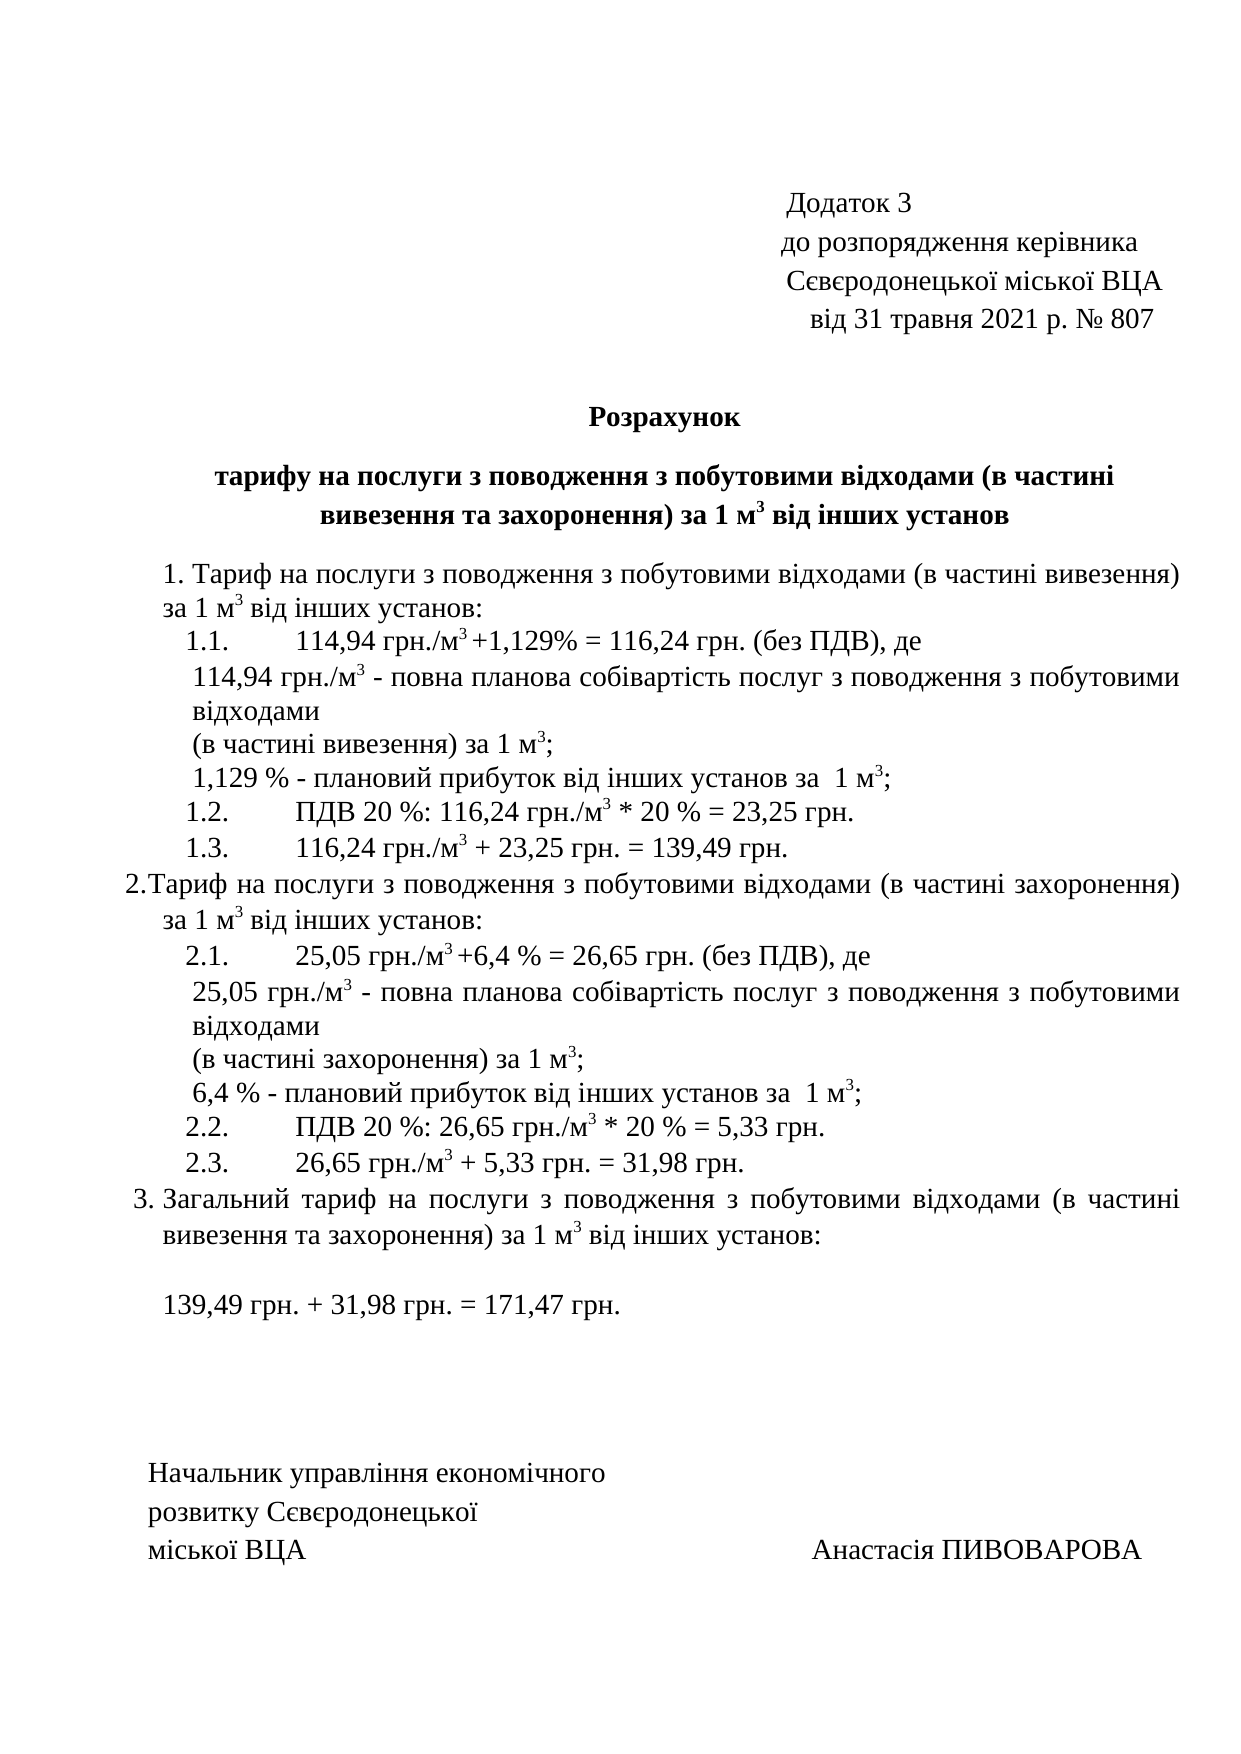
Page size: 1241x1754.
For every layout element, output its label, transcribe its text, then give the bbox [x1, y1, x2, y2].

list (в частині вивезення) за 1 м3; [192, 727, 1181, 760]
text розвитку Сєвєродонецької [148, 1494, 1181, 1527]
list (в частині захоронення) за 1 м3; [192, 1042, 1181, 1075]
text від 31 травня 2021 р. № 807 [738, 301, 1181, 335]
list 114,94 грн./м3 - повна планова собівартість послуг з поводження з побутовими відходами [192, 659, 1181, 727]
list 116,24 грн./м3 + 23,25 грн. = 139,49 грн. [185, 830, 1181, 863]
list 25,05 грн./м3 - повна планова собівартість послуг з поводження з побутовими відходами [192, 974, 1181, 1042]
list 1,129 % - плановий прибуток від інших установ за 1 м3; [192, 760, 1181, 794]
list 114,94 грн./м3 +1,129% = 116,24 грн. (без ПДВ), де [185, 623, 1181, 657]
text тарифу на послуги з поводження з побутовими відходами (в частині вивезення та захоронення) за 1 м3 від інших установ [148, 458, 1181, 531]
list 6,4 % - плановий прибуток від інших установ за 1 м3; [192, 1075, 1181, 1109]
text до розпорядження керівника [148, 224, 1181, 258]
list 1. Тариф на послуги з поводження з побутовими відходами (в частині вивезення) за 1 м3 від інших установ: [162, 556, 1181, 623]
list Тариф на послуги з поводження з побутовими відходами (в частині захоронення) за 1 м3 від інших установ: [125, 866, 1181, 936]
list 139,49 грн. + 31,98 грн. = 171,47 грн. [162, 1287, 1181, 1320]
list 26,65 грн./м3 + 5,33 грн. = 31,98 грн. [185, 1145, 1181, 1178]
list ПДВ 20 %: 116,24 грн./м3 * 20 % = 23,25 грн. [185, 794, 1181, 827]
list Загальний тариф на послуги з поводження з побутовими відходами (в частині вивезення та захоронення) за 1 м3 від інших установ: [133, 1181, 1181, 1251]
text міської ВЦА Анастасія ПИВОВАРОВА [148, 1532, 1181, 1566]
text Додаток 3 [443, 186, 1181, 219]
text Розрахунок [148, 399, 1181, 433]
list 25,05 грн./м3 +6,4 % = 26,65 грн. (без ПДВ), де [185, 938, 1181, 972]
text Начальник управління економічного [148, 1455, 1181, 1489]
text Сєвєродонецької міської ВЦА [148, 263, 1181, 296]
list ПДВ 20 %: 26,65 грн./м3 * 20 % = 5,33 грн. [185, 1109, 1181, 1142]
